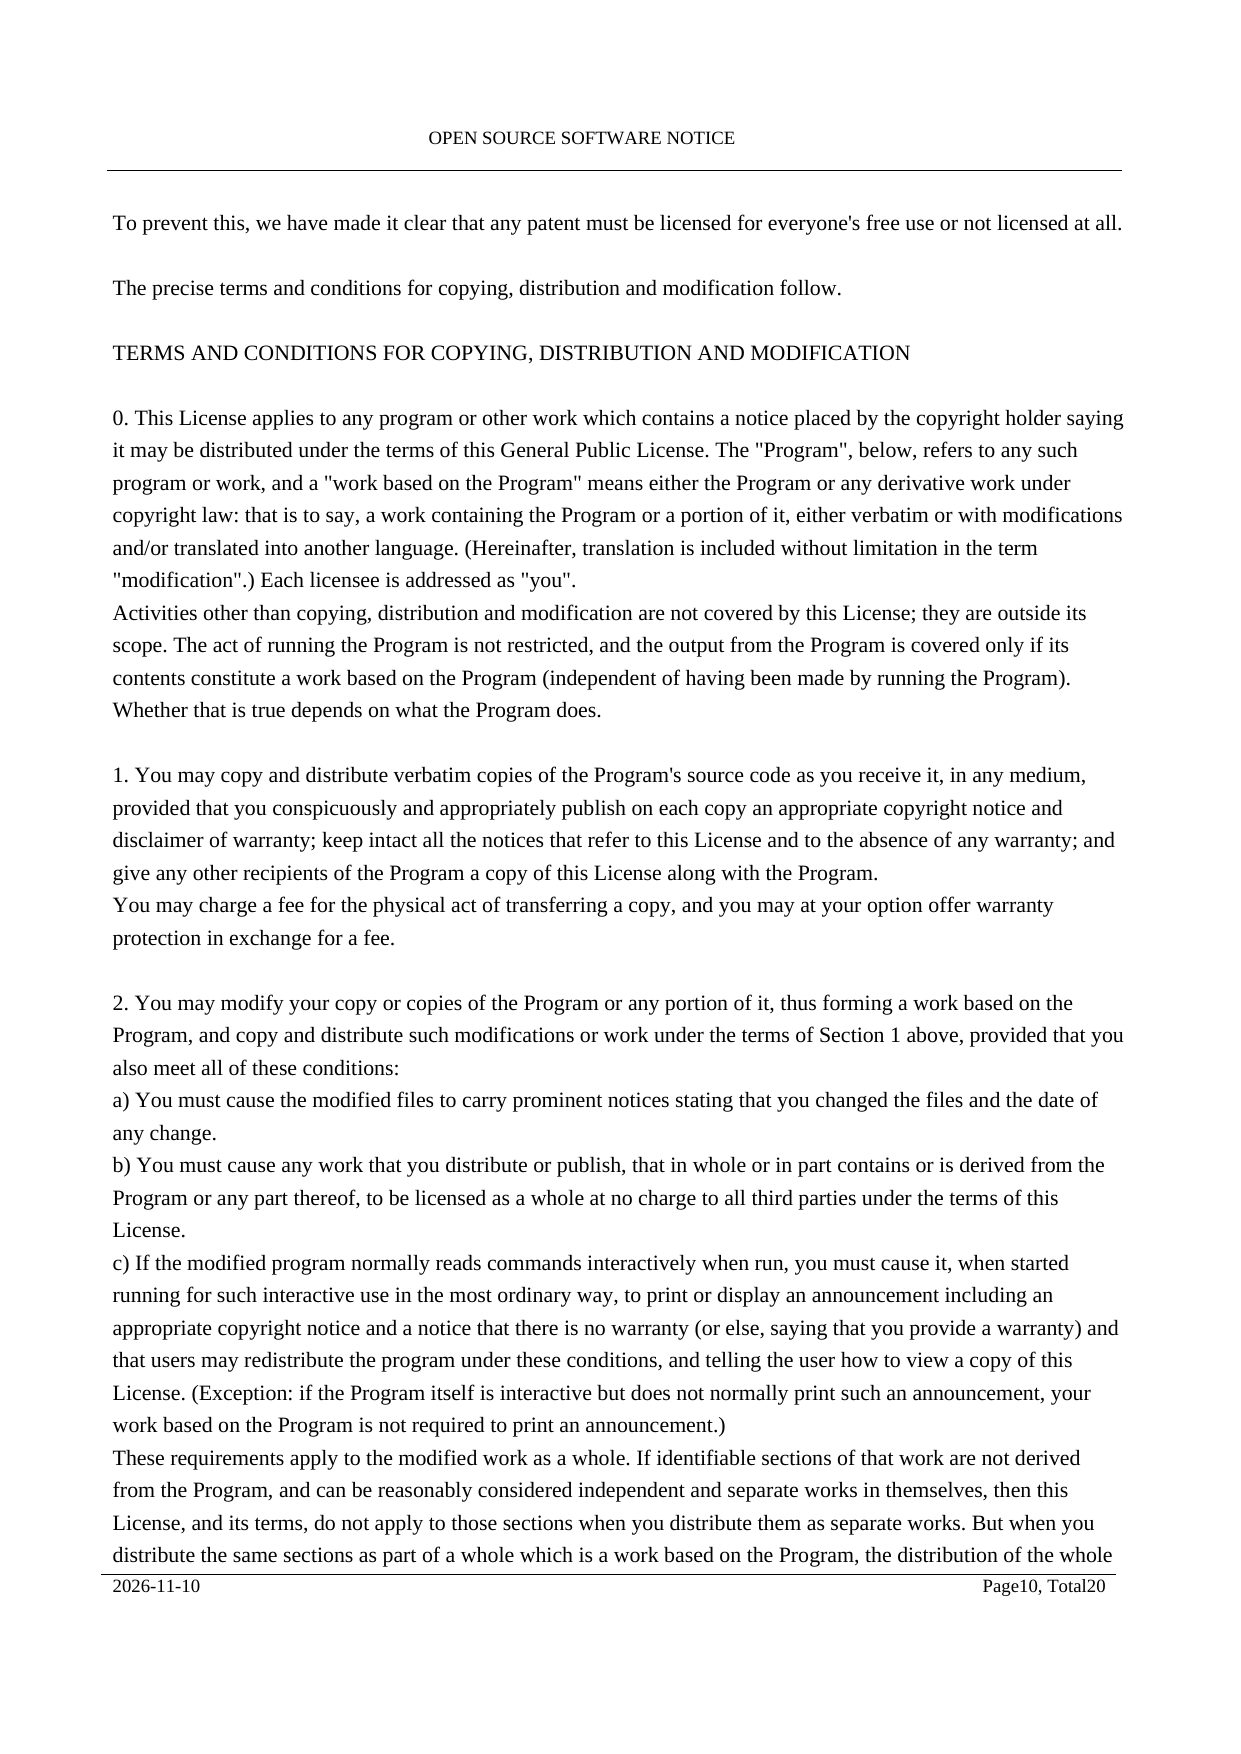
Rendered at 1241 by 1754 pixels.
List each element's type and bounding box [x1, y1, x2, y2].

text [112, 206, 1128, 1571]
